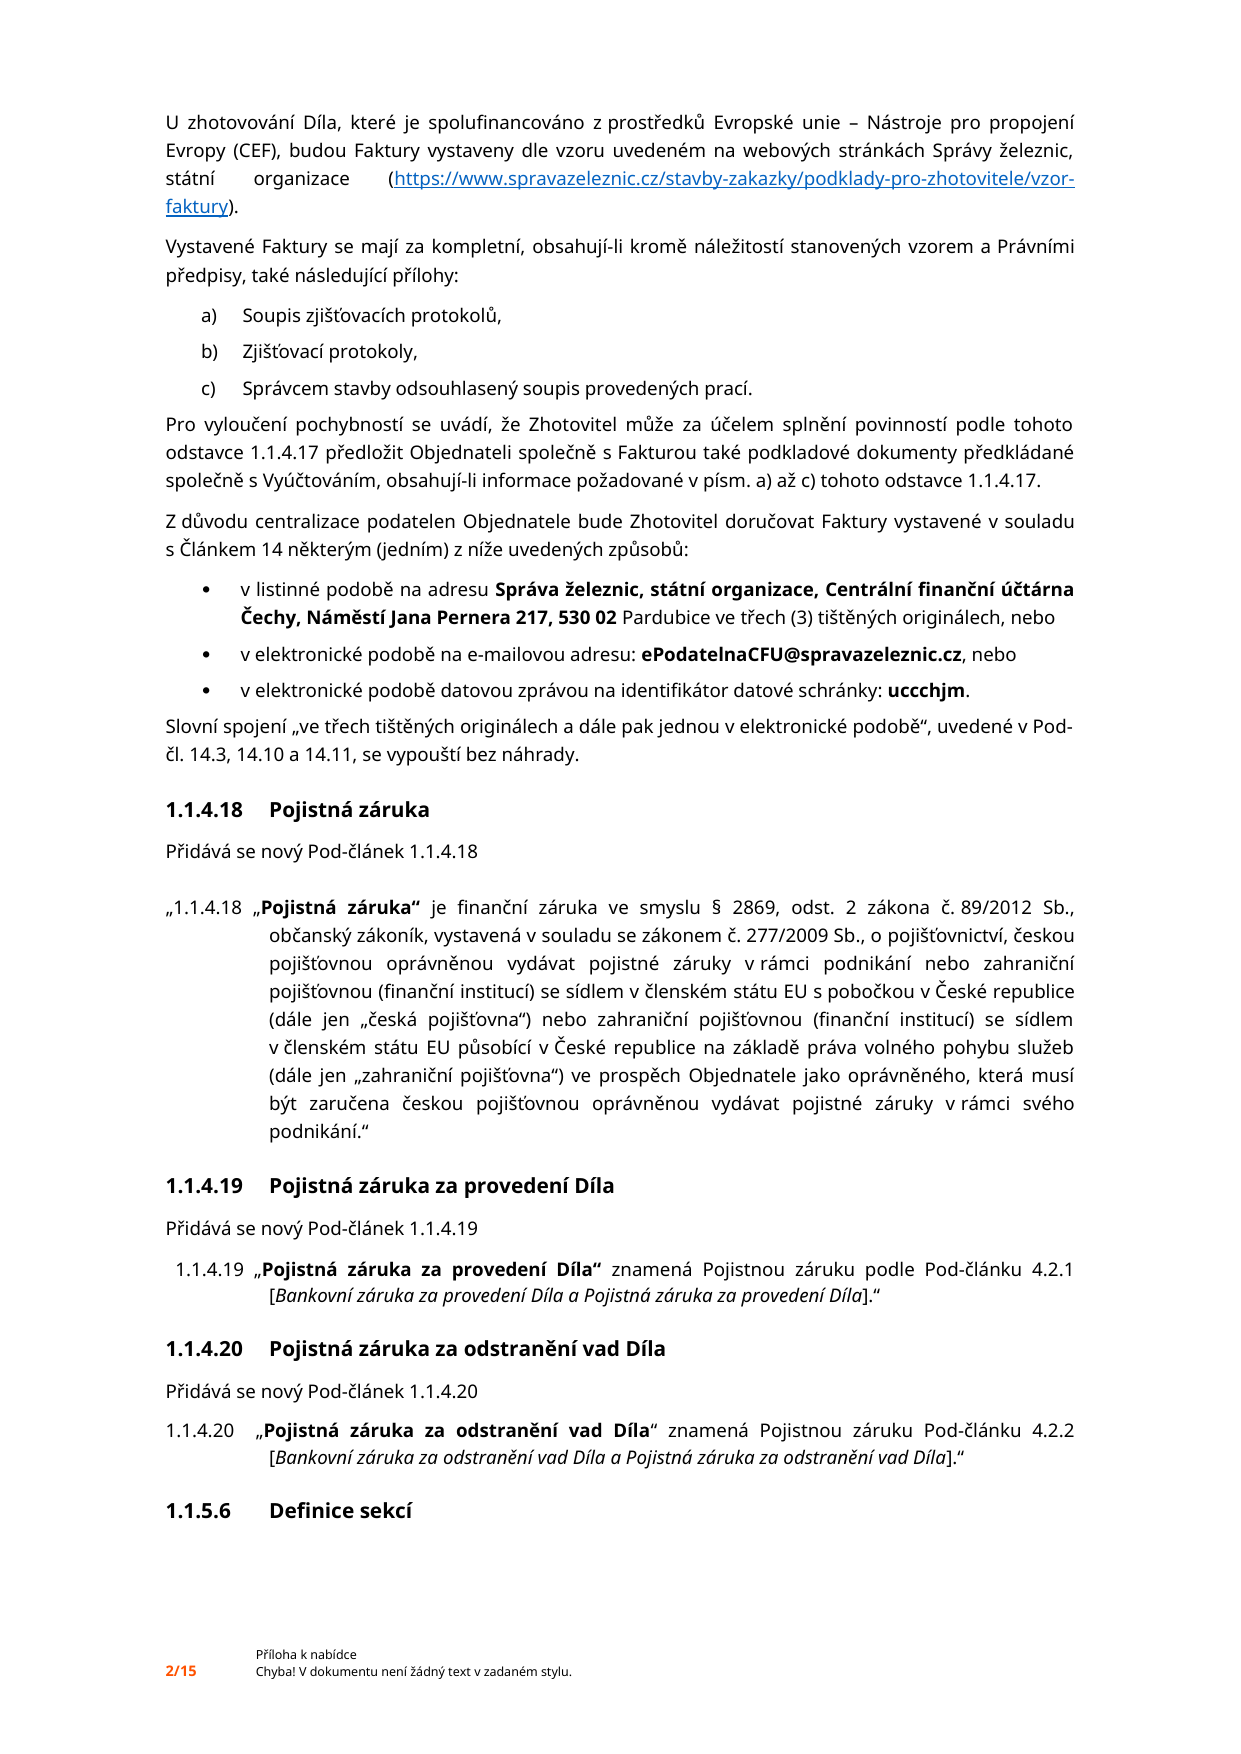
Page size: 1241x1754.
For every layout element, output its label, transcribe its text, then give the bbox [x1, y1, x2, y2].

text 1.1.4.20 „Pojistná záruka za odstranění vad Díla“ znamená Pojistnou záruku Pod-článku 4.2.2 [Bankovní záruka za odstranění vad Díla a Pojistná záruka za odstranění vad Díla].“ [165, 1417, 1075, 1470]
text v listinné podobě na adresu Správa železnic, státní organizace, Centrální finanční účtárna Čechy, Náměstí Jana Pernera 217, 530 02 Pardubice ve třech (3) tištěných originálech, nebo [203, 577, 1075, 630]
text 1.1.4.18 Pojistná záruka [165, 795, 1075, 823]
list Správcem stavby odsouhlasený soupis provedených prací. [201, 375, 1075, 401]
list Zjišťovací protokoly, [201, 339, 1075, 364]
list Soupis zjišťovacích protokolů, [201, 302, 1075, 328]
text „1.1.4.18 „Pojistná záruka“ je finanční záruka ve smyslu § 2869, odst. 2 zákona č. 89/2012 Sb., občanský zákoník, vystavená v souladu se zákonem č. 277/2009 Sb., o pojišťovnictví, českou pojišťovnou oprávněnou vydávat pojistné záruky v rámci podnikání nebo zahraniční pojišťovnou (finanční institucí) se sídlem v členském státu EU s pobočkou v České republice (dále jen „česká pojišťovna“) nebo zahraniční pojišťovnou (finanční institucí) se sídlem v členském státu EU působící v České republice na základě práva volného pohybu služeb (dále jen „zahraniční pojišťovna“) ve prospěch Objednatele jako oprávněného, která musí být zaručena českou pojišťovnou oprávněnou vydávat pojistné záruky v rámci svého podnikání.“ [165, 894, 1075, 1144]
text 1.1.4.19 Pojistná záruka za provedení Díla [165, 1172, 1075, 1200]
text Vystavené Faktury se mají za kompletní, obsahují-li kromě náležitostí stanovených vzorem a Právními předpisy, také následující přílohy: [165, 234, 1075, 287]
text v elektronické podobě datovou zprávou na identifikátor datové schránky: uccchjm. [203, 677, 1075, 703]
text Přidává se nový Pod-článek 1.1.4.20 [165, 1378, 1075, 1404]
text U zhotovování Díla, které je spolufinancováno z prostředků Evropské unie – Nástroje pro propojení Evropy (CEF), budou Faktury vystaveny dle vzoru uvedeném na webových stránkách Správy železnic, státní organizace (https://www.spravazeleznic.cz/stavby-zakazky/podklady-pro-zhotovitele/vzor-faktury). [165, 109, 1075, 219]
text Přidává se nový Pod-článek 1.1.4.19 [165, 1215, 1075, 1241]
text Pro vyloučení pochybností se uvádí, že Zhotovitel může za účelem splnění povinností podle tohoto odstavce 1.1.4.17 předložit Objednateli společně s Fakturou také podkladové dokumenty předkládané společně s Vyúčtováním, obsahují-li informace požadované v písm. a) až c) tohoto odstavce 1.1.4.17. [165, 411, 1075, 493]
text 1.1.5.6 Definice sekcí [165, 1496, 1075, 1524]
text 1.1.4.20 Pojistná záruka za odstranění vad Díla [165, 1334, 1075, 1363]
text Přidává se nový Pod-článek 1.1.4.18 [165, 838, 1075, 864]
text v elektronické podobě na e-mailovou adresu: ePodatelnaCFU@spravazeleznic.cz, nebo [203, 641, 1075, 666]
text 1.1.4.19 „Pojistná záruka za provedení Díla“ znamená Pojistnou záruku podle Pod-článku 4.2.1 [Bankovní záruka za provedení Díla a Pojistná záruka za provedení Díla].“ [165, 1256, 1075, 1308]
text Z důvodu centralizace podatelen Objednatele bude Zhotovitel doručovat Faktury vystavené v souladu s Článkem 14 některým (jedním) z níže uvedených způsobů: [165, 508, 1075, 562]
list Slovní spojení „ve třech tištěných originálech a dále pak jednou v elektronické podobě“, uvedené v Pod-čl. 14.3, 14.10 a 14.11, se vypouští bez náhrady. [165, 714, 1075, 767]
